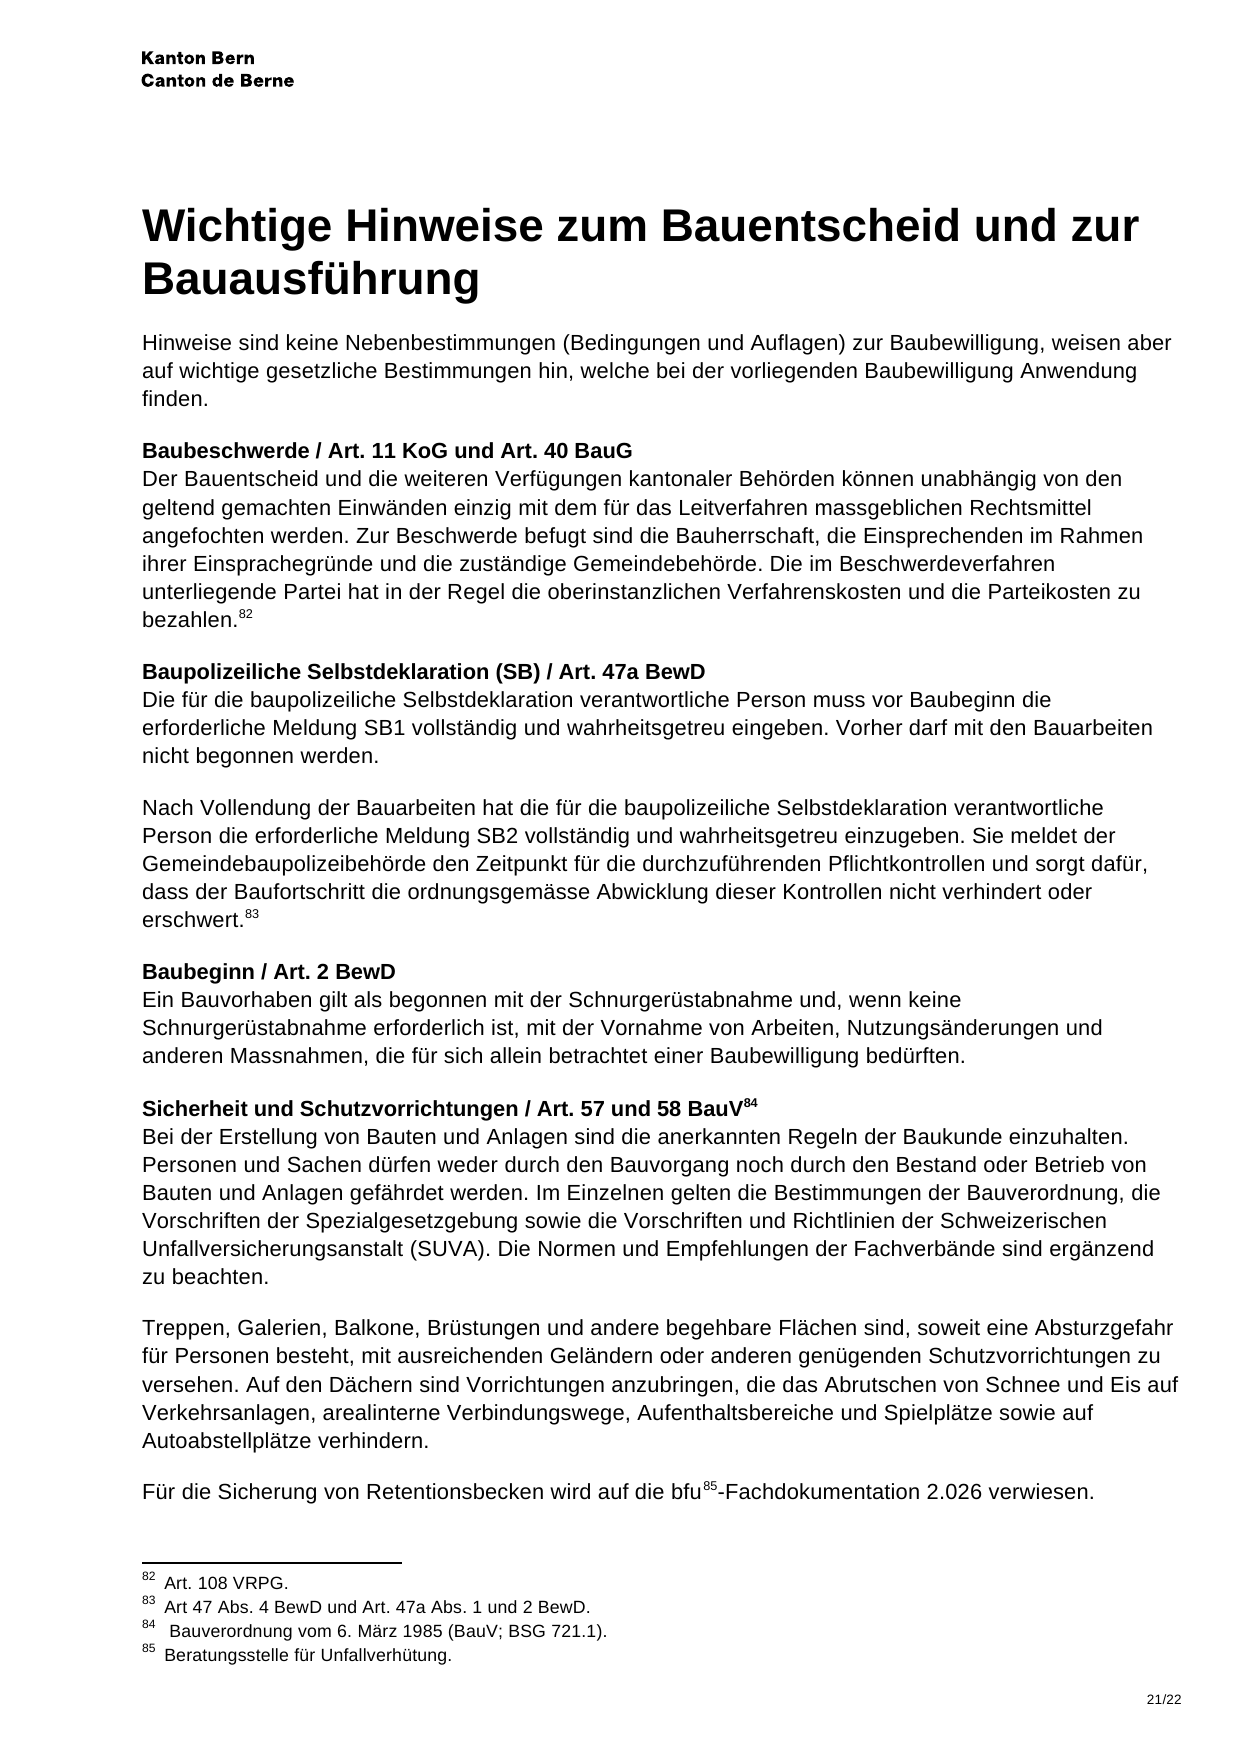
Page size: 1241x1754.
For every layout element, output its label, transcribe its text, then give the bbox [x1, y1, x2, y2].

text Baubeginn / Art. 2 BewD [142, 955, 1181, 984]
text Für die Sicherung von Retentionsbecken wird auf die bfu-Fachdokumentation 2.026 verwiesen. [142, 1476, 1181, 1504]
text Baubeschwerde / Art. 11 KoG und Art. 40 BauG [142, 434, 1181, 463]
title Wichtige Hinweise zum Bauentscheid und zur Bauausführung [142, 199, 1181, 304]
text Bei der Erstellung von Bauten und Anlagen sind die anerkannten Regeln der Baukunde einzuhalten. Personen und Sachen dürfen weder durch den Bauvorgang noch durch den Bestand oder Betrieb von Bauten und Anlagen gefährdet werden. Im Einzelnen gelten die Bestimmungen der Bauverordnung, die Vorschriften der Spezialgesetzgebung sowie die Vorschriften und Richtlinien der Schweizerischen Unfallversicherungsanstalt (SUVA). Die Normen und Empfehlungen der Fachverbände sind ergänzend zu beachten. [142, 1121, 1181, 1289]
text Ein Bauvorhaben gilt als begonnen mit der Schnurgerüstabnahme und, wenn keine Schnurgerüstabnahme erforderlich ist, mit der Vornahme von Arbeiten, Nutzungsänderungen und anderen Massnahmen, die für sich allein betrachtet einer Baubewilligung bedürften. [142, 984, 1181, 1069]
text Die für die baupolizeiliche Selbstdeklaration verantwortliche Person muss vor Baubeginn die erforderliche Meldung SB1 vollständig und wahrheitsgetreu eingeben. Vorher darf mit den Bauarbeiten nicht begonnen werden. [142, 684, 1181, 769]
text Baupolizeiliche Selbstdeklaration (SB) / Art. 47a BewD [142, 655, 1181, 684]
text Der Bauentscheid und die weiteren Verfügungen kantonaler Behörden können unabhängig von den geltend gemachten Einwänden einzig mit dem für das Leitverfahren massgeblichen Rechtsmittel angefochten werden. Zur Beschwerde befugt sind die Bauherrschaft, die Einsprechenden im Rahmen ihrer Einsprachegründe und die zuständige Gemeindebehörde. Die im Beschwerdeverfahren unterliegende Partei hat in der Regel die oberinstanzlichen Verfahrenskosten und die Parteikosten zu bezahlen. [142, 463, 1181, 632]
text Hinweise sind keine Nebenbestimmungen (Bedingungen und Auflagen) zur Baubewilligung, weisen aber auf wichtige gesetzliche Bestimmungen hin, welche bei der vorliegenden Baubewilligung Anwendung finden. [142, 327, 1181, 411]
text Treppen, Galerien, Balkone, Brüstungen und andere begehbare Flächen sind, soweit eine Absturzgefahr für Personen besteht, mit ausreichenden Geländern oder anderen genügenden Schutzvorrichtungen zu versehen. Auf den Dächern sind Vorrichtungen anzubringen, die das Abrutschen von Schnee und Eis auf Verkehrsanlagen, arealinterne Verbindungswege, Aufenthaltsbereiche und Spielplätze sowie auf Autoabstellplätze verhindern. [142, 1312, 1181, 1453]
text Sicherheit und Schutzvorrichtungen / Art. 57 und 58 BauV [142, 1092, 1181, 1121]
text Nach Vollendung der Bauarbeiten hat die für die baupolizeiliche Selbstdeklaration verantwortliche Person die erforderliche Meldung SB2 vollständig und wahrheitsgetreu einzugeben. Sie meldet der Gemeindebaupolizeibehörde den Zeitpunkt für die durchzuführenden Pflichtkontrollen und sorgt dafür, dass der Baufortschritt die ordnungsgemässe Abwicklung dieser Kontrollen nicht verhindert oder erschwert. [142, 792, 1181, 932]
